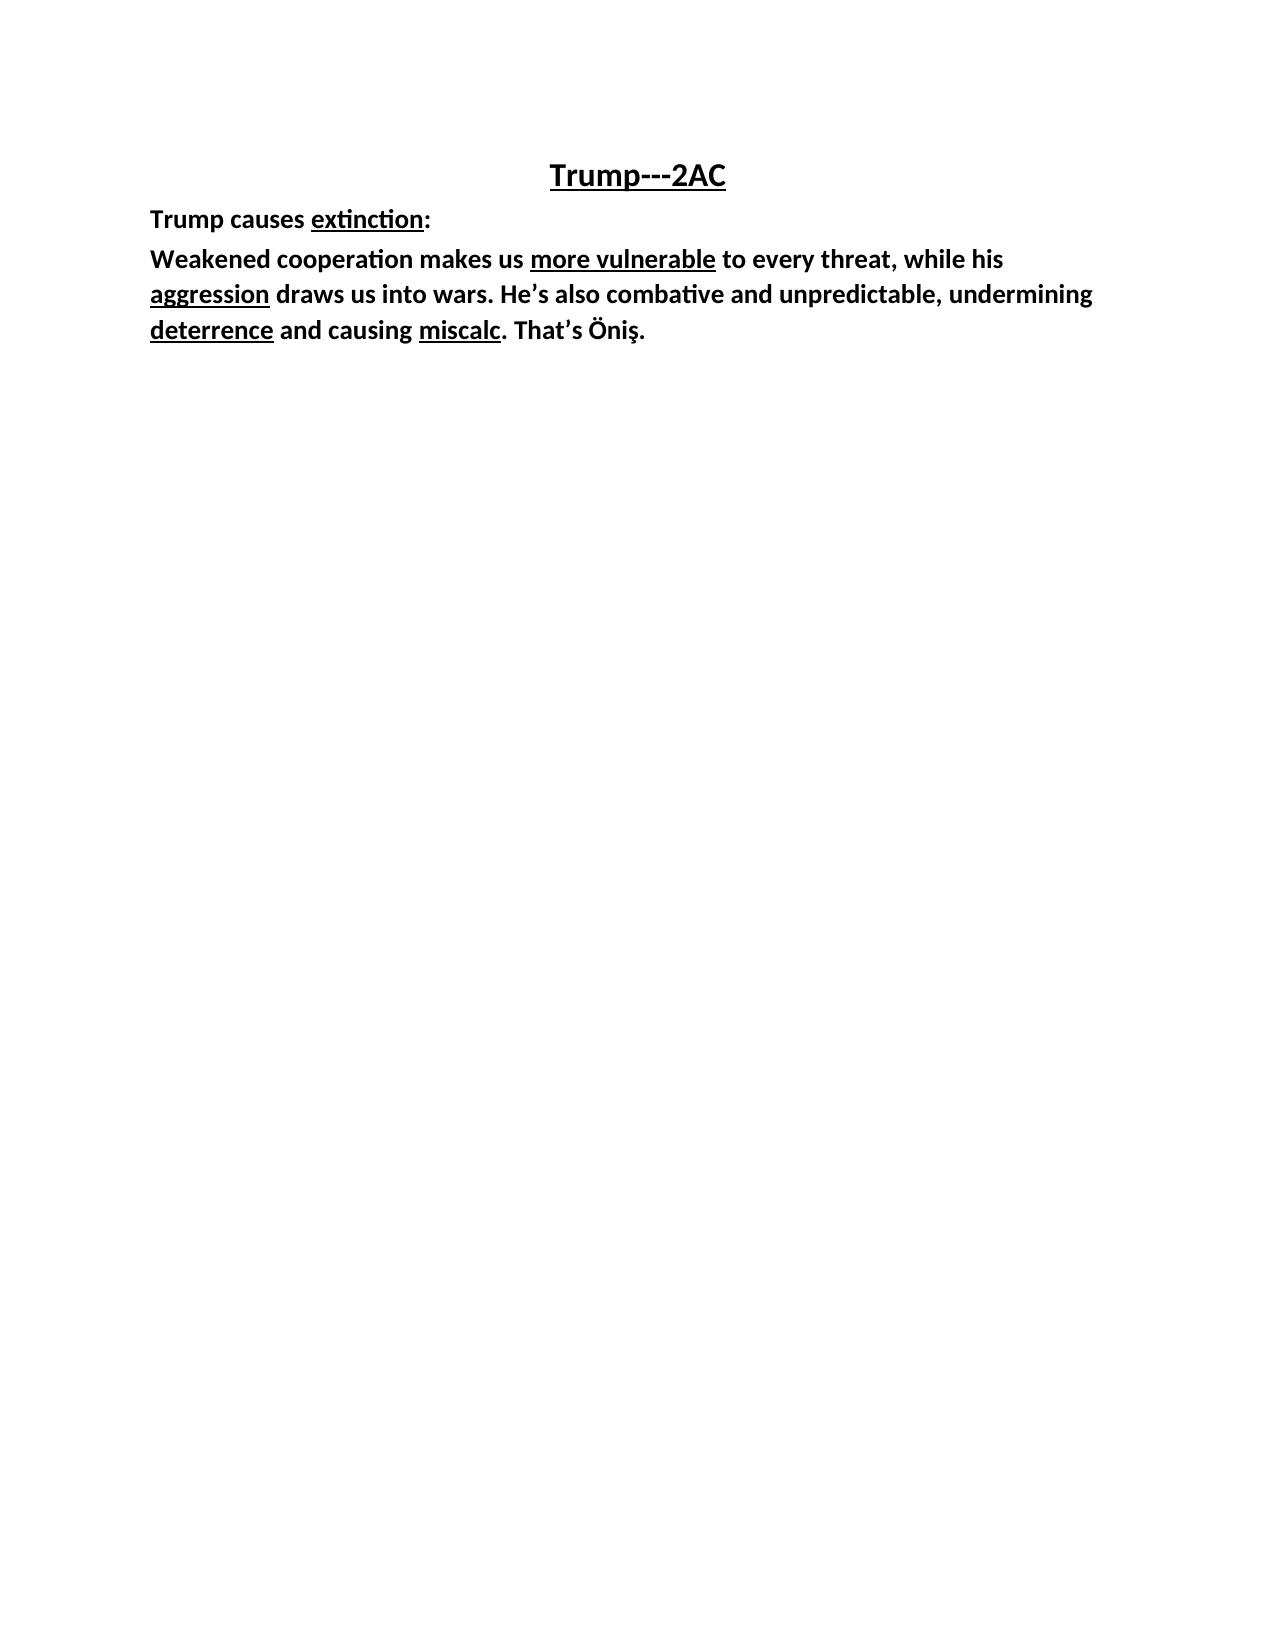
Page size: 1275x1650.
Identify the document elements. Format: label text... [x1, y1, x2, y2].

subtitle Weakened cooperation makes us more vulnerable to every threat, while his aggression draws us into wars. He’s also combative and unpredictable, undermining deterrence and causing miscalc. That’s Öniş. [150, 242, 1125, 346]
subtitle Trump causes extinction: [150, 202, 1125, 235]
subtitle Trump---2AC [150, 154, 1125, 195]
